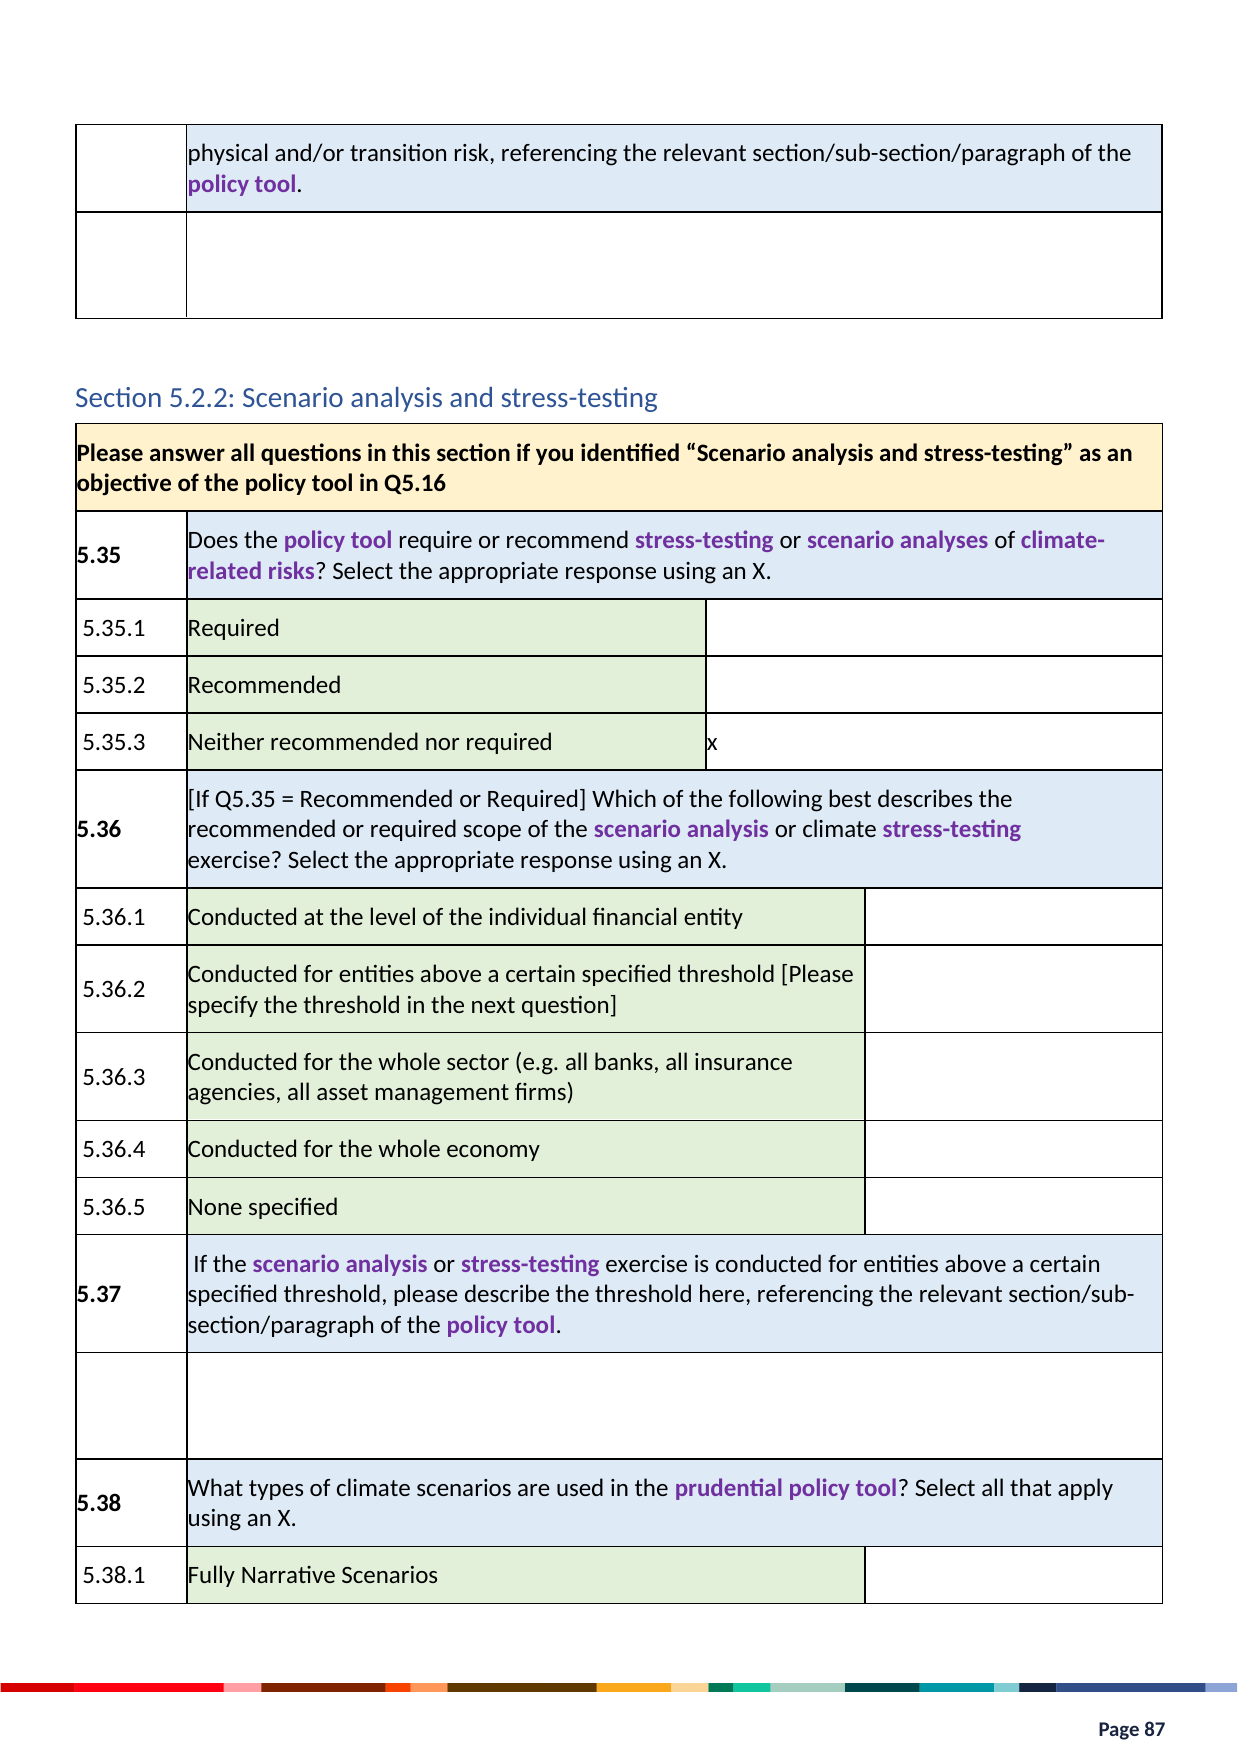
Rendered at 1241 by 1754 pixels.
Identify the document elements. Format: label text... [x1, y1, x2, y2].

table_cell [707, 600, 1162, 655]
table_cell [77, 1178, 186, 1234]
subtitle Section 5.2.2: Scenario analysis and stress-testing [75, 379, 1165, 414]
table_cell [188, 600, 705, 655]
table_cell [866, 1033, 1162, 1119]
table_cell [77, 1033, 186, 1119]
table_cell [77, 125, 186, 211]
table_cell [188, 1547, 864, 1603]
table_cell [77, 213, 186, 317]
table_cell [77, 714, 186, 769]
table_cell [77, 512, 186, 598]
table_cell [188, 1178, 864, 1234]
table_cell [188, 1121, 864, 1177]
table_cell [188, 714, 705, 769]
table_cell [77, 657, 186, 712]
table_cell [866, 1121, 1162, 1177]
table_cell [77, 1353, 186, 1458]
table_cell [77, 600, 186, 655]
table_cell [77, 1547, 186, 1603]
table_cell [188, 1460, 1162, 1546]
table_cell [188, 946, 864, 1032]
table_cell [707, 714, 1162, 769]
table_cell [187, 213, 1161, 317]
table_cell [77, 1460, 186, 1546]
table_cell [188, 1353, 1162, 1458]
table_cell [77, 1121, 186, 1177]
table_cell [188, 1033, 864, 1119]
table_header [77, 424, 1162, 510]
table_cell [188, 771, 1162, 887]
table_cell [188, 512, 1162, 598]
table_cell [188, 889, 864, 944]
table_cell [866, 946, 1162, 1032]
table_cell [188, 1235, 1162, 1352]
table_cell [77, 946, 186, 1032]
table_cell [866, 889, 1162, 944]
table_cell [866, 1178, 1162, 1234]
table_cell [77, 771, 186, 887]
picture [0, 1683, 1236, 1692]
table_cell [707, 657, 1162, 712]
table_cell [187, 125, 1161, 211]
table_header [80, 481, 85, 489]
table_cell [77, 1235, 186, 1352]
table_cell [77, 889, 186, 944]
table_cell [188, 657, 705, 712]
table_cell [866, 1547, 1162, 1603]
